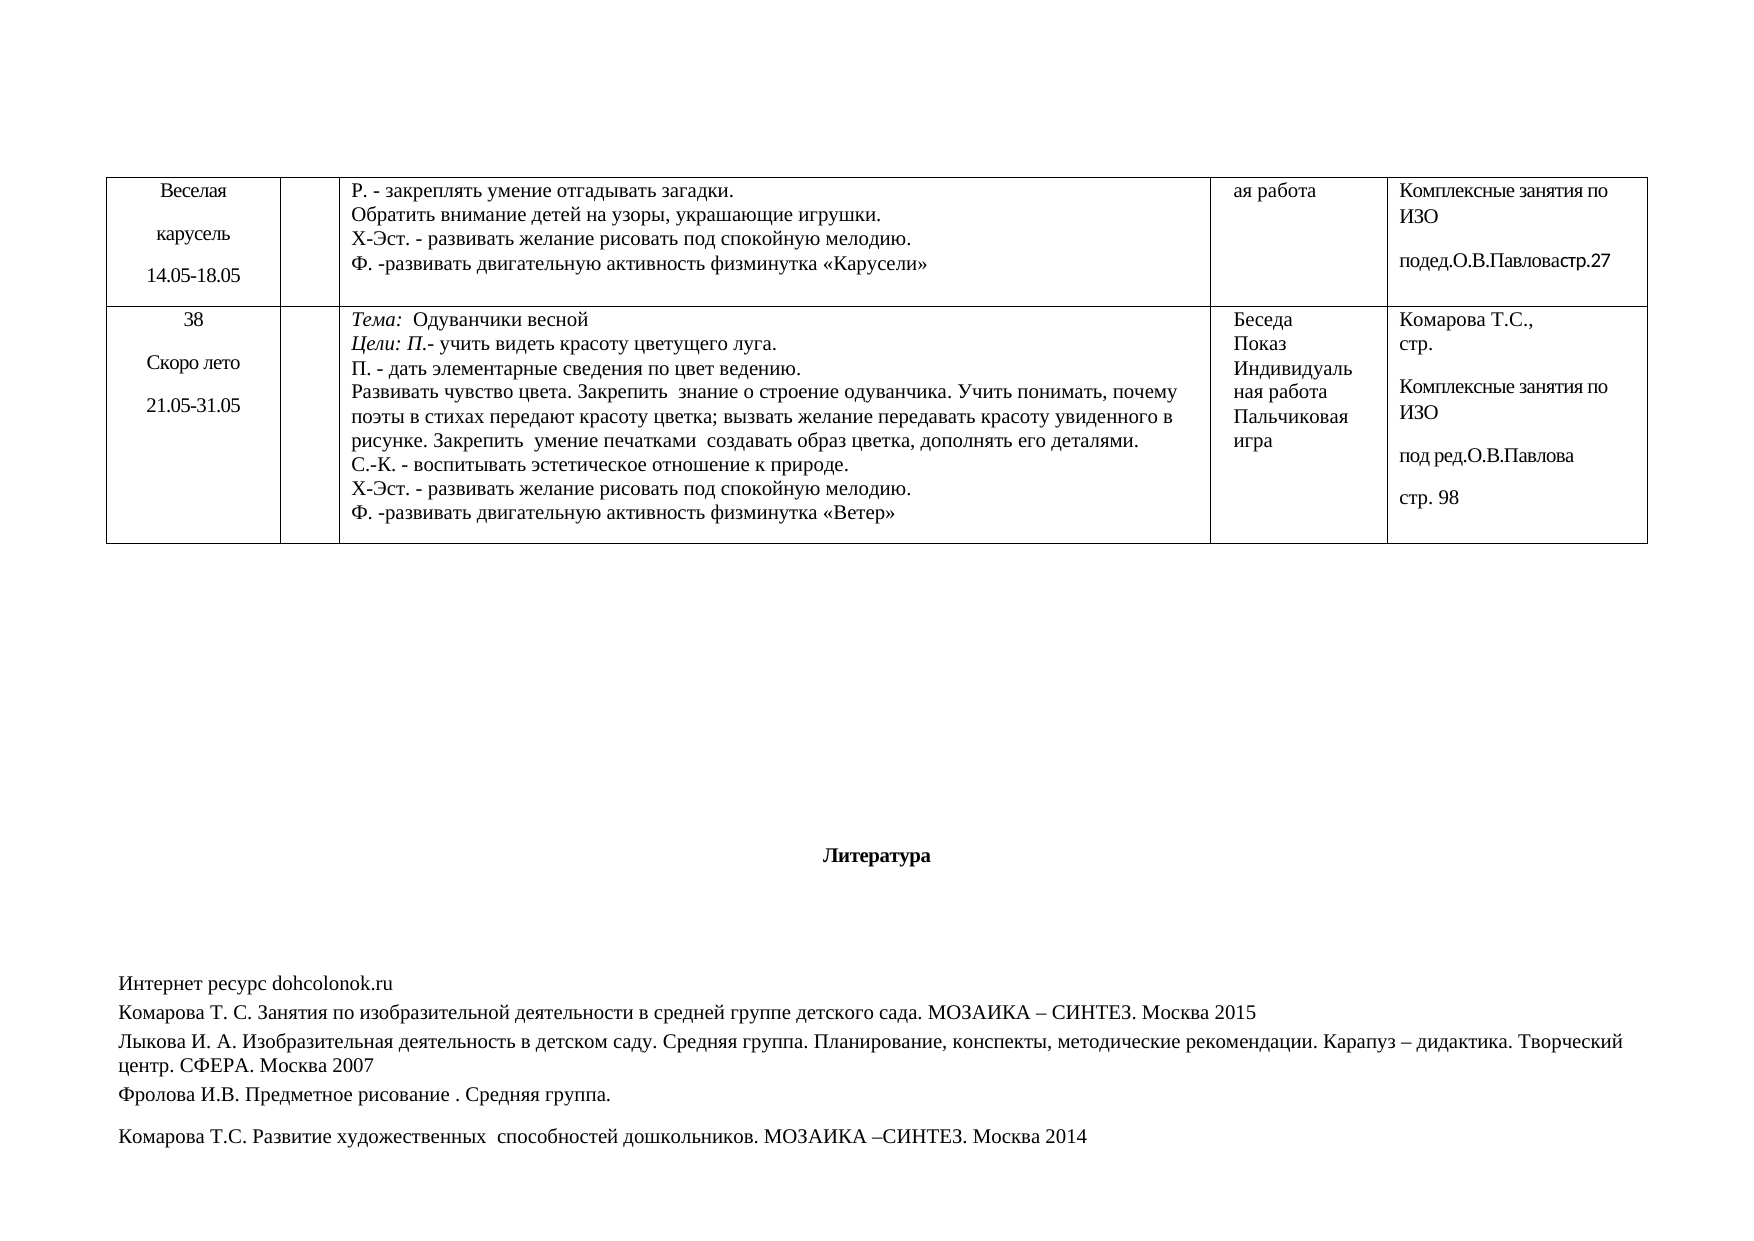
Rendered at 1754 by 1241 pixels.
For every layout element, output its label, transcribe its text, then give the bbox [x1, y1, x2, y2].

table_cell 38 Скоро лето 21.05-31.05 [107, 307, 280, 543]
table_cell Комарова Т.С., стр. Комплексные занятия по ИЗО под ред.О.В.Павлова стр. 98 [1388, 307, 1647, 543]
text Фролова И.В. Предметное рисование . Средняя группа. [118, 1082, 1636, 1106]
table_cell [340, 178, 1210, 306]
table_cell [1211, 307, 1387, 543]
table_cell [281, 178, 339, 306]
table_cell [1211, 178, 1387, 306]
text Литература [118, 843, 1636, 867]
text Комарова Т. С. Занятия по изобразительной деятельности в средней группе детского сада. МОЗАИКА – СИНТЕЗ. Москва 2015 [118, 1000, 1636, 1024]
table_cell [1388, 178, 1647, 306]
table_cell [107, 178, 280, 306]
table_cell [281, 307, 339, 543]
text Лыкова И. А. Изобразительная деятельность в детском саду. Средняя группа. Планирование, конспекты, методические рекомендации. Карапуз – дидактика. Творческий центр. СФЕРА. Москва 2007 [118, 1029, 1636, 1077]
text Комарова Т.С. Развитие художественных способностей дошкольников. МОЗАИКА –СИНТЕЗ. Москва 2014 [118, 1124, 1636, 1148]
text Интернет ресурс dohcolonok.ru [118, 971, 1636, 995]
table_cell Тема: Одуванчики весной Цели: П.- учить видеть красоту цветущего луга. П. - дать элементарные сведения по цвет ведению. Развивать чувство цвета. Закрепить знание о строение одуванчика. Учить понимать, почему поэты в стихах передают красоту цветка; вызвать желание передавать красоту увиденного в рисунке. Закрепить умение печатками создавать образ цветка, дополнять его деталями. С.-К. - воспитывать эстетическое отношение к природе. Х-Эст. - развивать желание рисовать под спокойную мелодию. Ф. -развивать двигательную активность физминутка «Ветер» [340, 307, 1210, 543]
